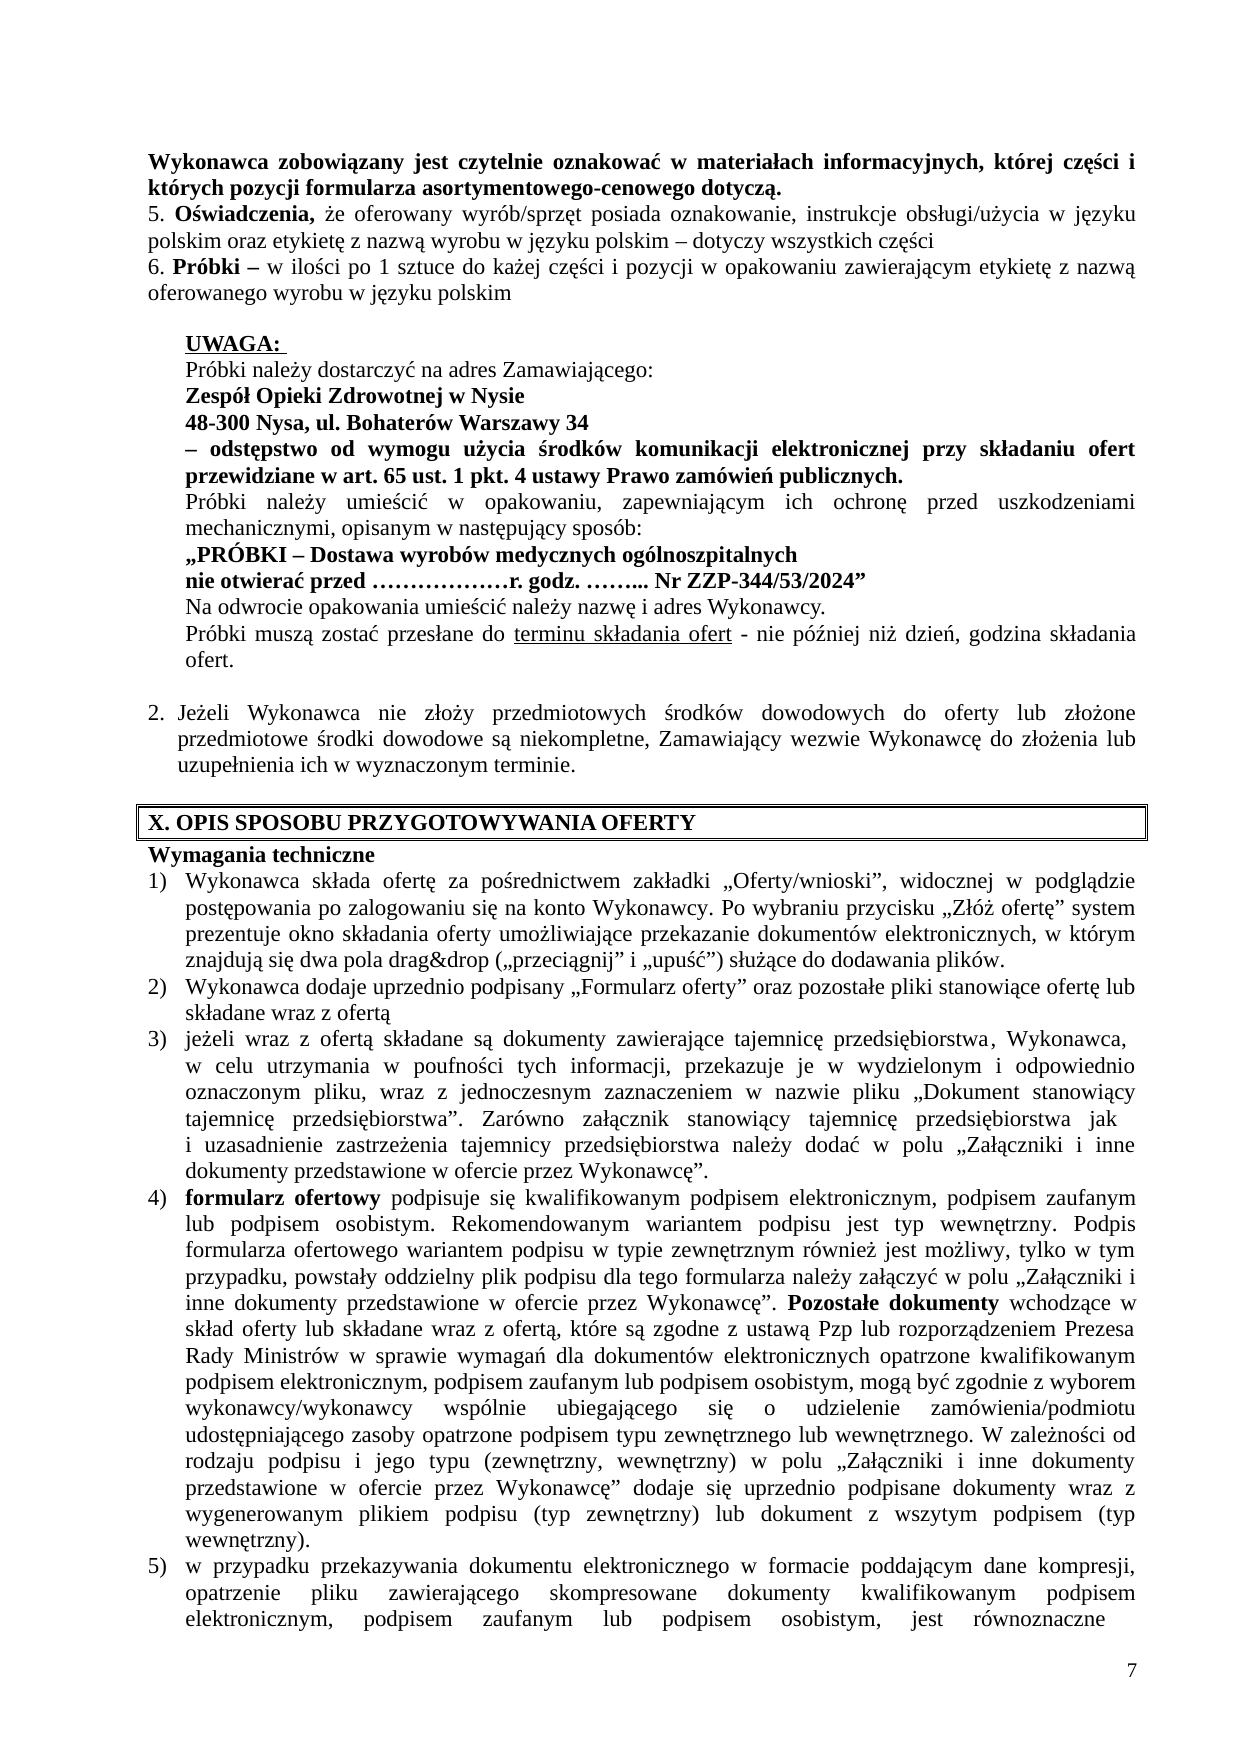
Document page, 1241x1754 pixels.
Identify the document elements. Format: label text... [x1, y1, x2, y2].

text Próbki należy umieścić w opakowaniu, zapewniającym ich ochronę przed uszkodzeniami mechanicznymi, opisanym w następujący sposób: [185, 488, 1137, 541]
text Wykonawca zobowiązany jest czytelnie oznakować w materiałach informacyjnych, której części i których pozycji formularza asortymentowego-cenowego dotyczą. [148, 148, 1137, 200]
text 48-300 Nysa, ul. Bohaterów Warszawy 34 [185, 409, 1137, 435]
text Na odwrocie opakowania umieścić należy nazwę i adres Wykonawcy. [185, 593, 1137, 620]
text 5. Oświadczenia, że oferowany wyrób/sprzęt posiada oznakowanie, instrukcje obsługi/użycia w języku polskim oraz etykietę z nazwą wyrobu w języku polskim – dotyczy wszystkich części [148, 200, 1137, 253]
text Próbki należy dostarczyć na adres Zamawiającego: [185, 356, 1137, 383]
subtitle X. OPIS SPOSOBU PRZYGOTOWYWANIA OFERTY [139, 808, 1145, 838]
list jeżeli wraz z ofertą składane są dokumenty zawierające tajemnicę przedsiębiorstwa, Wykonawca, w celu utrzymania w poufności tych informacji, przekazuje je w wydzielonym i odpowiednio oznaczonym pliku, wraz z jednoczesnym zaznaczeniem w nazwie pliku „Dokument stanowiący tajemnicę przedsiębiorstwa”. Zarówno załącznik stanowiący tajemnicę przedsiębiorstwa jak i uzasadnienie zastrzeżenia tajemnicy przedsiębiorstwa należy dodać w polu „Załączniki i inne dokumenty przedstawione w ofercie przez Wykonawcę”. [148, 1026, 1137, 1184]
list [148, 1553, 1137, 1632]
text Zespół Opieki Zdrowotnej w Nysie [185, 383, 1137, 409]
text „PRÓBKI – Dostawa wyrobów medycznych ogólnoszpitalnych [185, 541, 1137, 567]
list formularz ofertowy podpisuje się kwalifikowanym podpisem elektronicznym, podpisem zaufanym lub podpisem osobistym. Rekomendowanym wariantem podpisu jest typ wewnętrzny. Podpis formularza ofertowego wariantem podpisu w typie zewnętrznym również jest możliwy, tylko w tym przypadku, powstały oddzielny plik podpisu dla tego formularza należy załączyć w polu „Załączniki i inne dokumenty przedstawione w ofercie przez Wykonawcę”. Pozostałe dokumenty wchodzące w skład oferty lub składane wraz z ofertą, które są zgodne z ustawą Pzp lub rozporządzeniem Prezesa Rady Ministrów w sprawie wymagań dla dokumentów elektronicznych opatrzone kwalifikowanym podpisem elektronicznym, podpisem zaufanym lub podpisem osobistym, mogą być zgodnie z wyborem wykonawcy/wykonawcy wspólnie ubiegającego się o udzielenie zamówienia/podmiotu udostępniającego zasoby opatrzone podpisem typu zewnętrznego lub wewnętrznego. W zależności od rodzaju podpisu i jego typu (zewnętrzny, wewnętrzny) w polu „Załączniki i inne dokumenty przedstawione w ofercie przez Wykonawcę” dodaje się uprzednio podpisane dokumenty wraz z wygenerowanym plikiem podpisu (typ zewnętrzny) lub dokument z wszytym podpisem (typ wewnętrzny). [148, 1184, 1137, 1553]
text Wymagania techniczne [148, 841, 1137, 867]
text Próbki muszą zostać przesłane do terminu składania ofert - nie później niż dzień, godzina składania ofert. [185, 620, 1137, 672]
list Wykonawca dodaje uprzednio podpisany „Formularz oferty” oraz pozostałe pliki stanowiące ofertę lub składane wraz z ofertą [148, 973, 1137, 1026]
text UWAGA: [185, 330, 1137, 356]
list Jeżeli Wykonawca nie złoży przedmiotowych środków dowodowych do oferty lub złożone przedmiotowe środki dowodowe są niekompletne, Zamawiający wezwie Wykonawcę do złożenia lub uzupełnienia ich w wyznaczonym terminie. [148, 699, 1137, 778]
text nie otwierać przed ………………r. godz. ……... Nr ZZP-344/53/2024” [185, 567, 1137, 593]
list Wykonawca składa ofertę za pośrednictwem zakładki „Oferty/wnioski”, widocznej w podglądzie postępowania po zalogowaniu się na konto Wykonawcy. Po wybraniu przycisku „Złóż ofertę” system prezentuje okno składania oferty umożliwiające przekazanie dokumentów elektronicznych, w którym znajdują się dwa pola drag&drop („przeciągnij” i „upuść”) służące do dodawania plików. [148, 867, 1137, 973]
text – odstępstwo od wymogu użycia środków komunikacji elektronicznej przy składaniu ofert przewidziane w art. 65 ust. 1 pkt. 4 ustawy Prawo zamówień publicznych. [185, 435, 1137, 488]
text 6. Próbki – w ilości po 1 sztuce do każej części i pozycji w opakowaniu zawierającym etykietę z nazwą oferowanego wyrobu w języku polskim [148, 253, 1137, 306]
